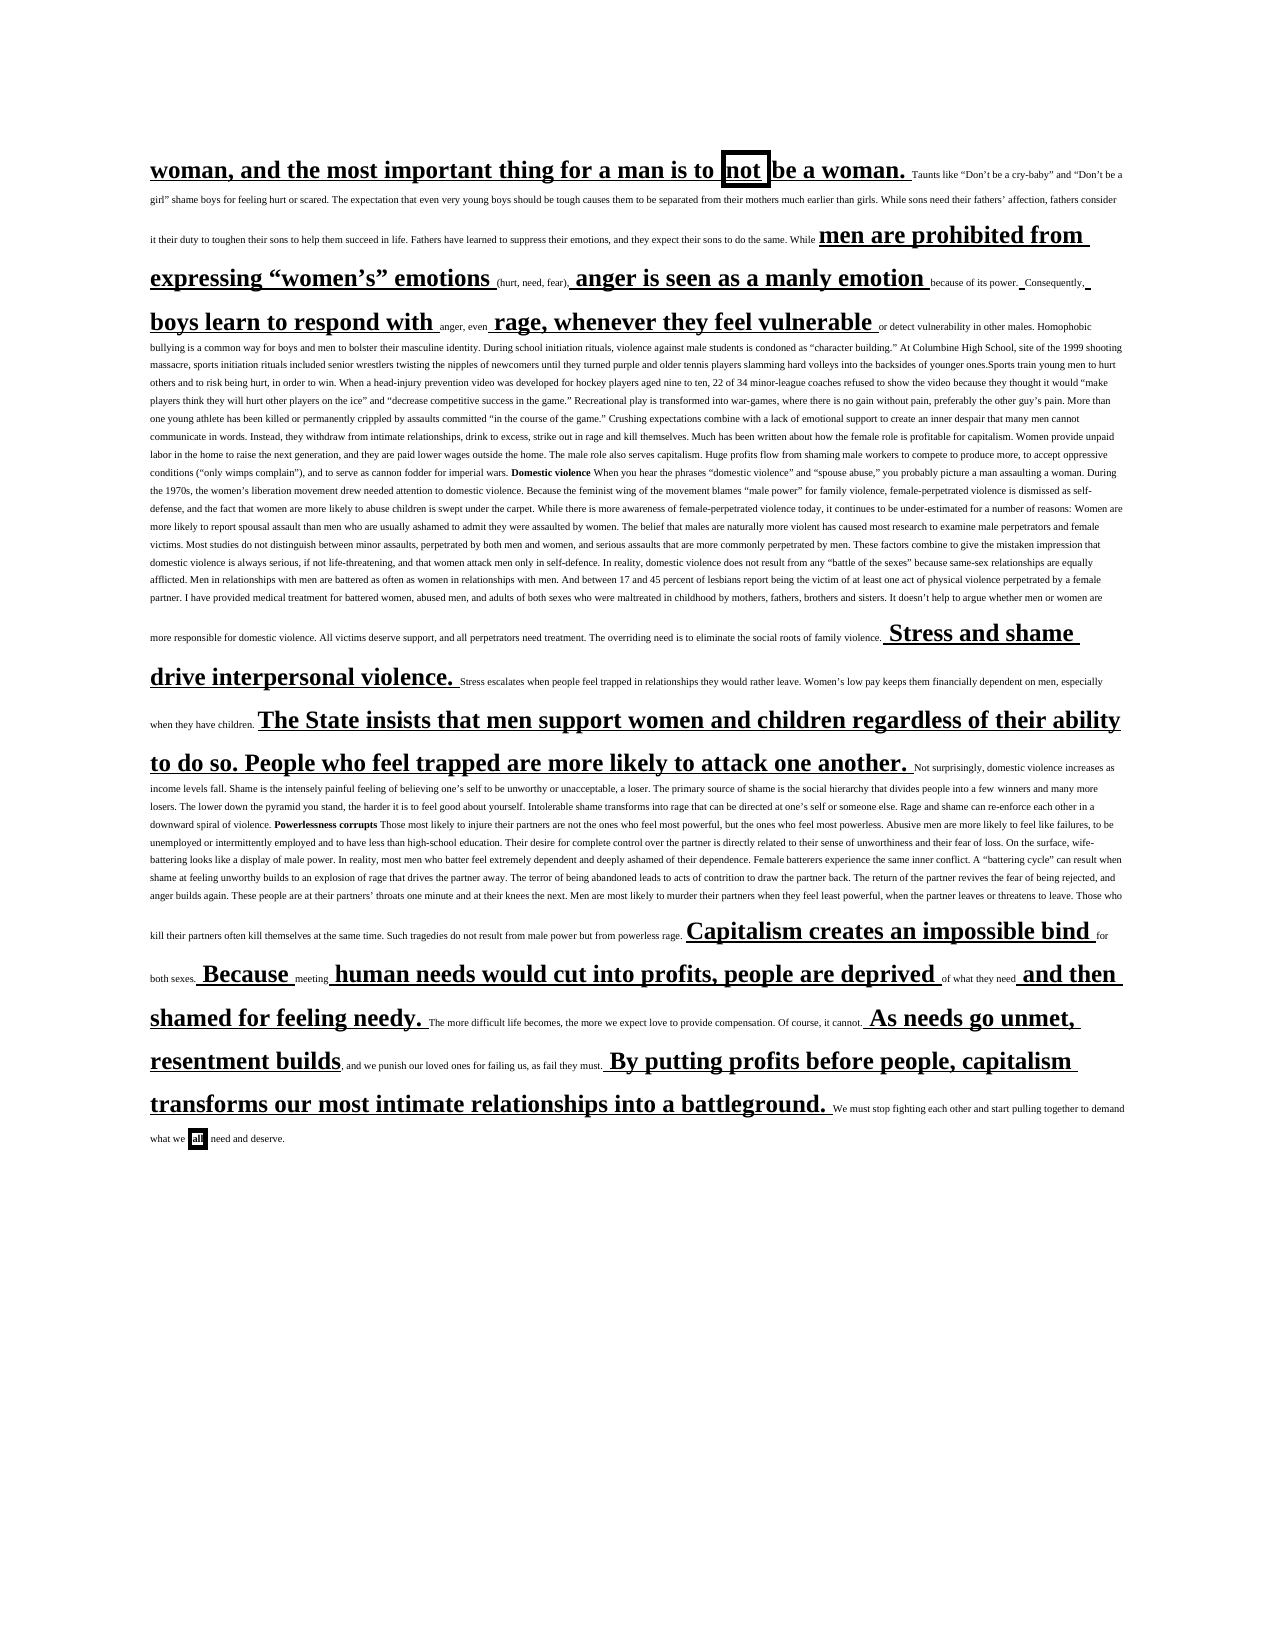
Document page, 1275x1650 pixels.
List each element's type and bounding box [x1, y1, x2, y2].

text [150, 150, 1125, 1150]
